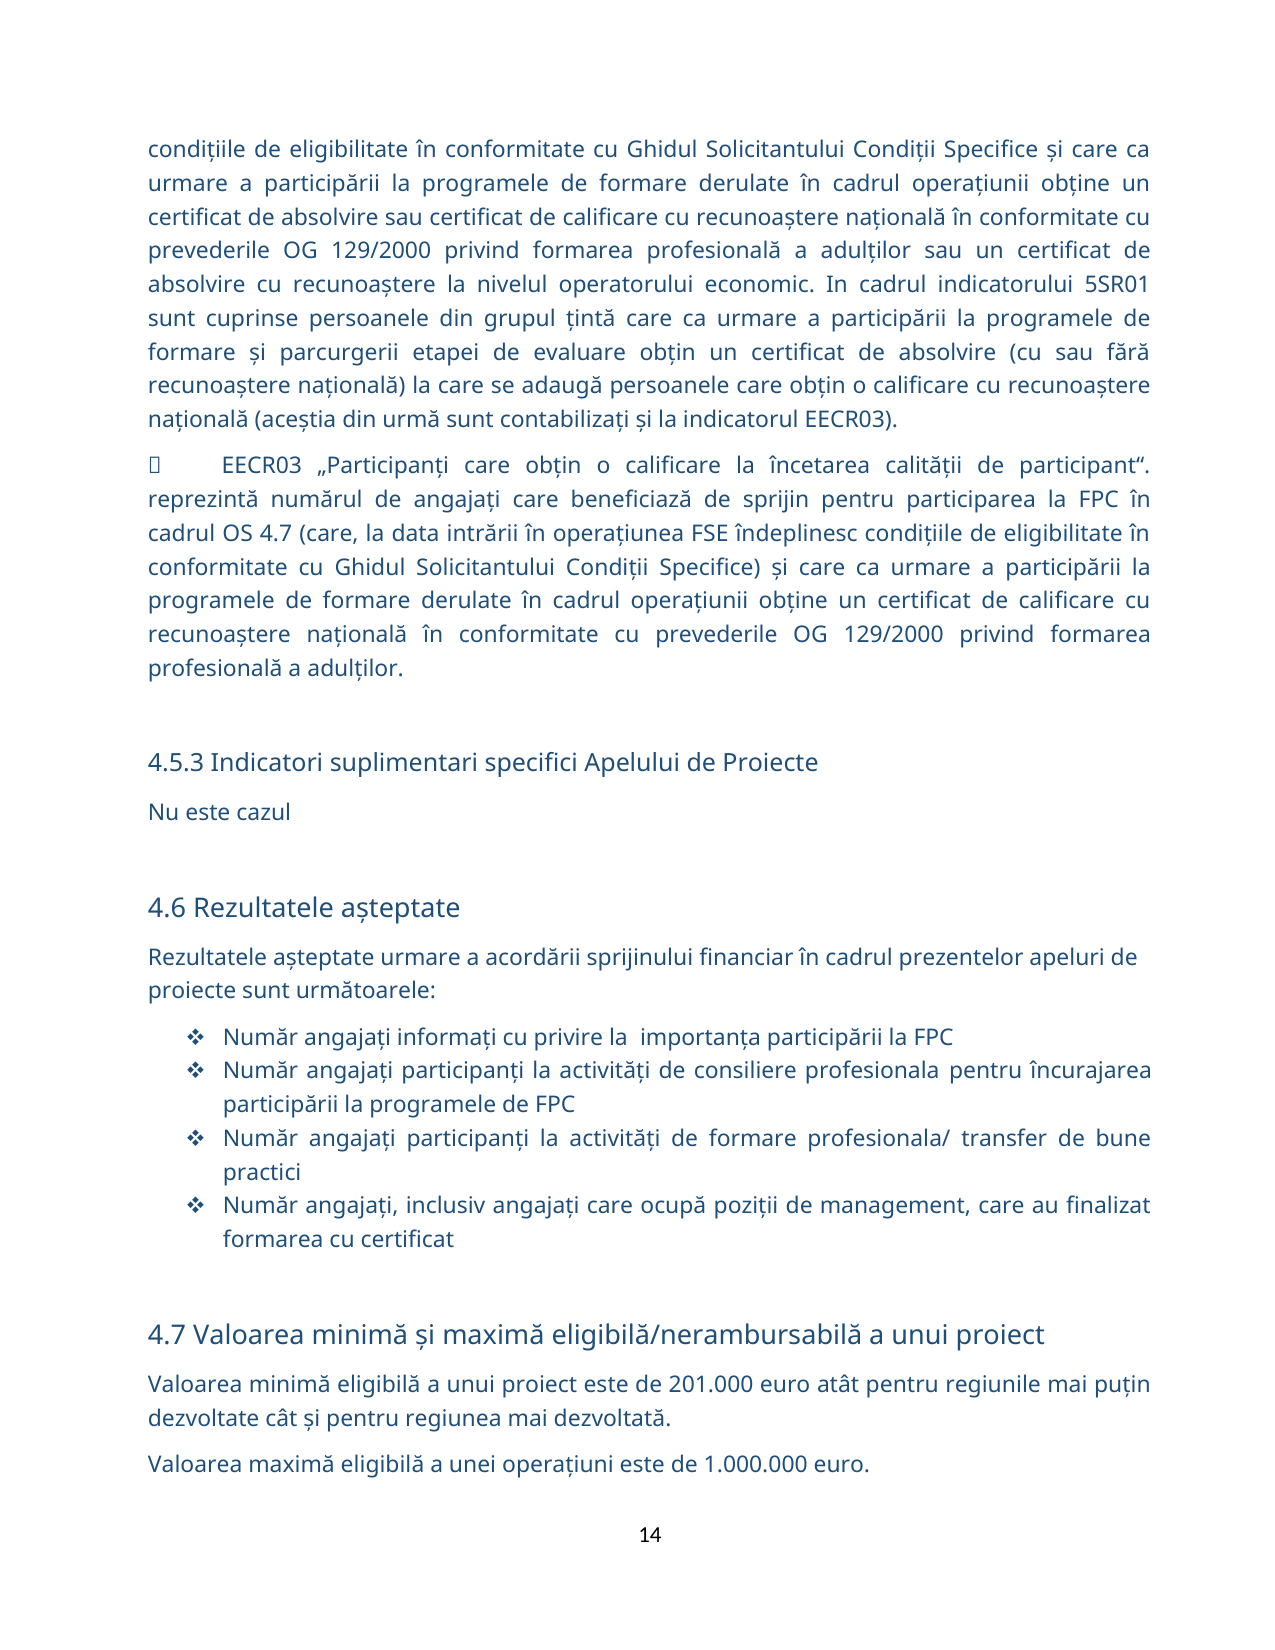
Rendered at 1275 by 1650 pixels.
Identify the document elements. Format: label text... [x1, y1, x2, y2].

text  EECR03 „Participanți care obțin o calificare la încetarea calității de participant“. reprezintă numărul de angajați care beneficiază de sprijin pentru participarea la FPC în cadrul OS 4.7 (care, la data intrării în operațiunea FSE îndeplinesc condițiile de eligibilitate în conformitate cu Ghidul Solicitantului Condiții Specifice) și care ca urmare a participării la programele de formare derulate în cadrul operațiunii obține un certificat de calificare cu recunoaștere națională în conformitate cu prevederile OG 129/2000 privind formarea profesională a adulților. [148, 449, 1152, 683]
list Număr angajați, inclusiv angajați care ocupă poziții de management, care au finalizat formarea cu certificat [185, 1189, 1152, 1254]
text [148, 133, 1152, 434]
list Număr angajați participanți la activități de formare profesionala/ transfer de bune practici [185, 1122, 1152, 1187]
list Număr angajați informați cu privire la importanța participării la FPC [185, 1021, 1152, 1052]
text Rezultatele așteptate urmare a acordării sprijinului financiar în cadrul prezentelor apeluri de proiecte sunt următoarele: [148, 941, 1152, 1006]
list Număr angajați participanți la activități de consiliere profesionala pentru încurajarea participării la programele de FPC [185, 1054, 1152, 1119]
subtitle 4.6 Rezultatele așteptate [148, 888, 1152, 925]
subtitle 4.7 Valoarea minimă și maximă eligibilă/nerambursabilă a unui proiect [148, 1316, 1152, 1352]
text Valoarea maximă eligibilă a unei operațiuni este de 1.000.000 euro. [148, 1448, 1152, 1479]
text Valoarea minimă eligibilă a unui proiect este de 201.000 euro atât pentru regiunile mai puțin dezvoltate cât și pentru regiunea mai dezvoltată. [148, 1368, 1152, 1433]
text Nu este cazul [148, 796, 1152, 827]
subtitle 4.5.3 Indicatori suplimentari specifici Apelului de Proiecte [148, 744, 1152, 778]
